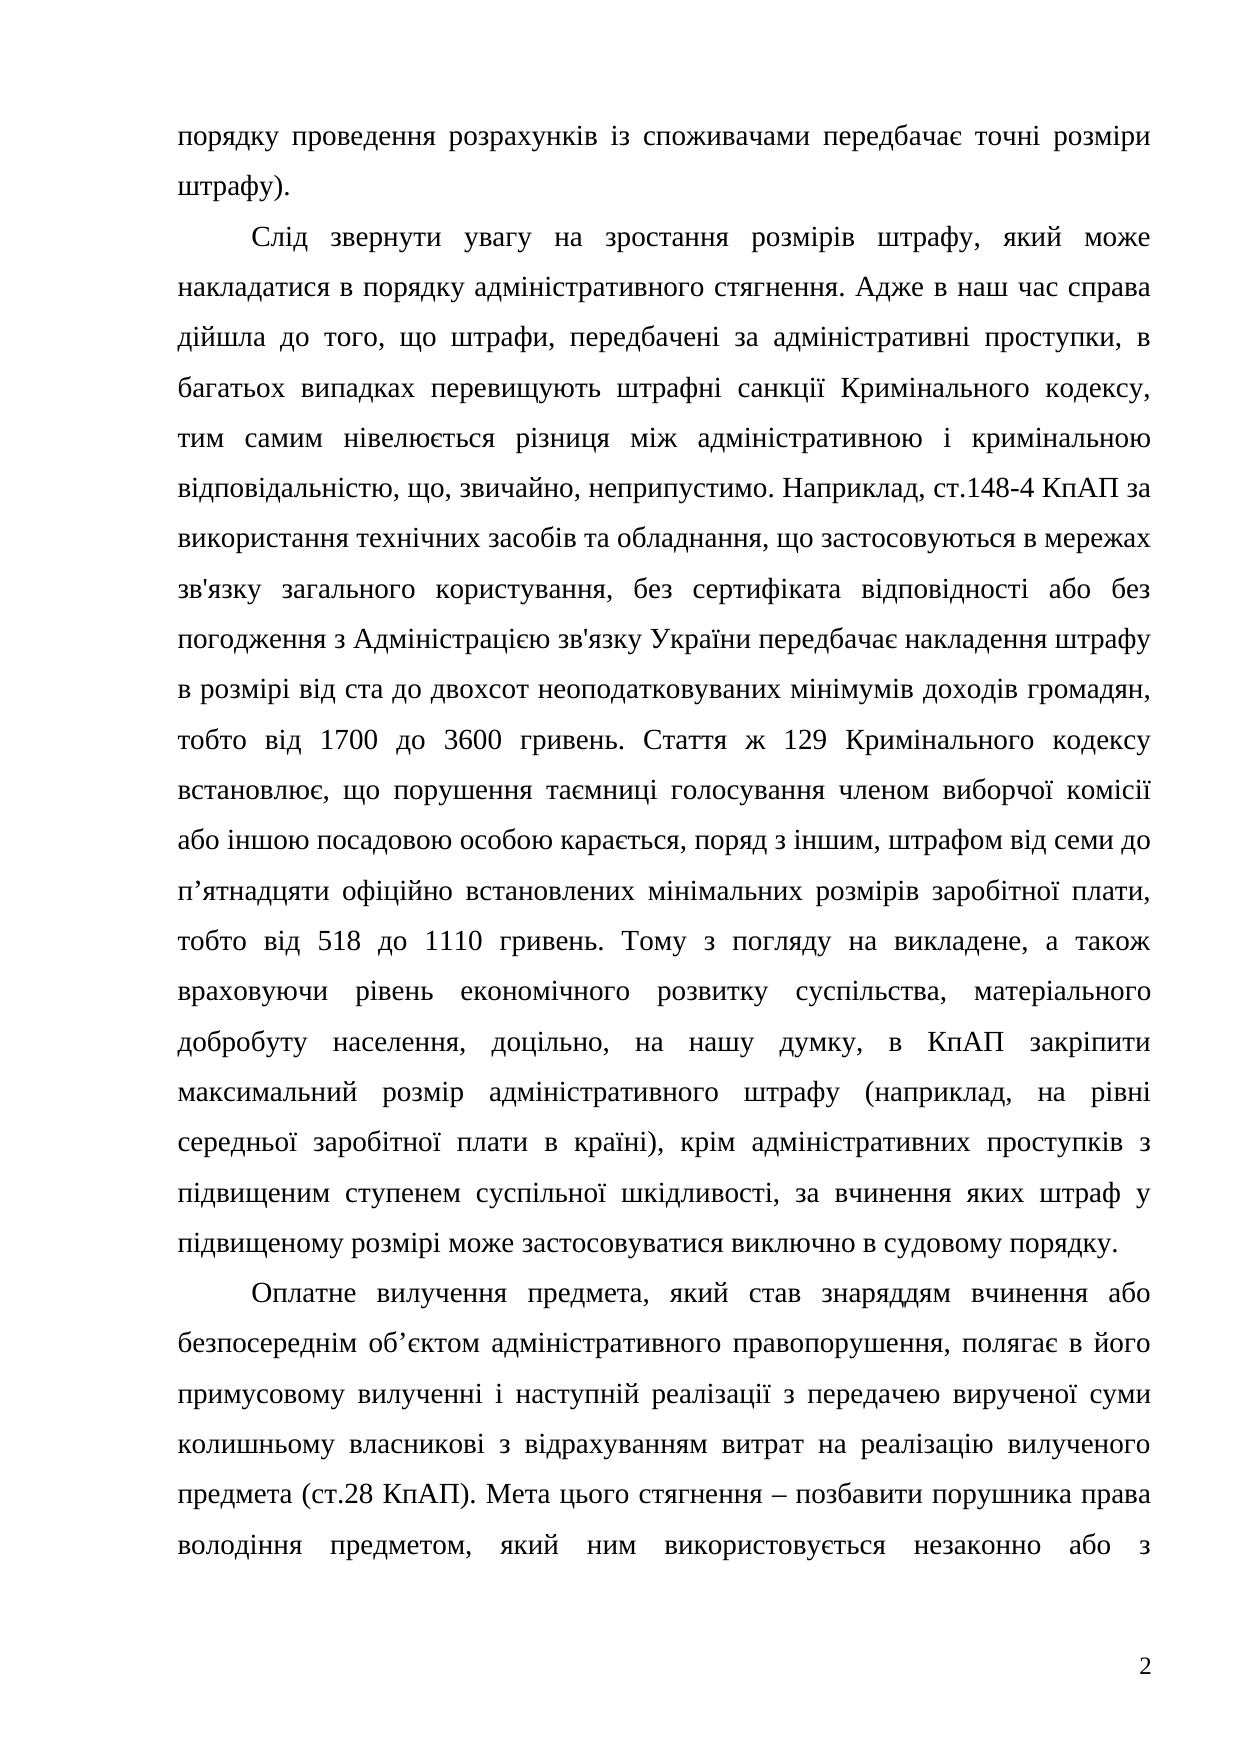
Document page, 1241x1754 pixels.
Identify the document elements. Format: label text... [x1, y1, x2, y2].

text Слід звернути увагу на зростання розмірів штрафу, який може накладатися в порядку адміністративного стягнення. Адже в наш час справа дійшла до того, що штрафи, передбачені за адміністративні проступки, в багатьох випадках перевищують штрафні санкції Кримінального кодексу, тим самим нівелюється різниця між адміністративною і кримінальною відповідальністю, що, звичайно, неприпустимо. Наприклад, ст.148-4 КпАП за використання технічних засобів та обладнання, що застосовуються в мережах зв'язку загального користування, без сертифіката відповідності або без погодження з Адміністрацією зв'язку України передбачає накладення штрафу в розмірі від ста до двохсот неоподатковуваних мінімумів доходів громадян, тобто від 1700 до 3600 гривень. Стаття ж 129 Кримінального кодексу встановлює, що порушення таємниці голосування членом виборчої комісії або іншою посадовою особою карається, поряд з іншим, штрафом від семи до п’ятнадцяти офіційно встановлених мінімальних розмірів заробітної плати, тобто від 518 до 1110 гривень. Тому з погляду на викладене, а також враховуючи рівень економічного розвитку суспільства, матеріального добробуту населення, доцільно, на нашу думку, в КпАП закріпити максимальний розмір адміністративного штрафу (наприклад, на рівні середньої заробітної плати в країні), крім адміністративних проступків з підвищеним ступенем суспільної шкідливості, за вчинення яких штраф у підвищеному розмірі може застосовуватися виключно в судовому порядку. [177, 219, 1152, 1258]
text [177, 118, 1152, 202]
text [177, 1275, 1152, 1560]
